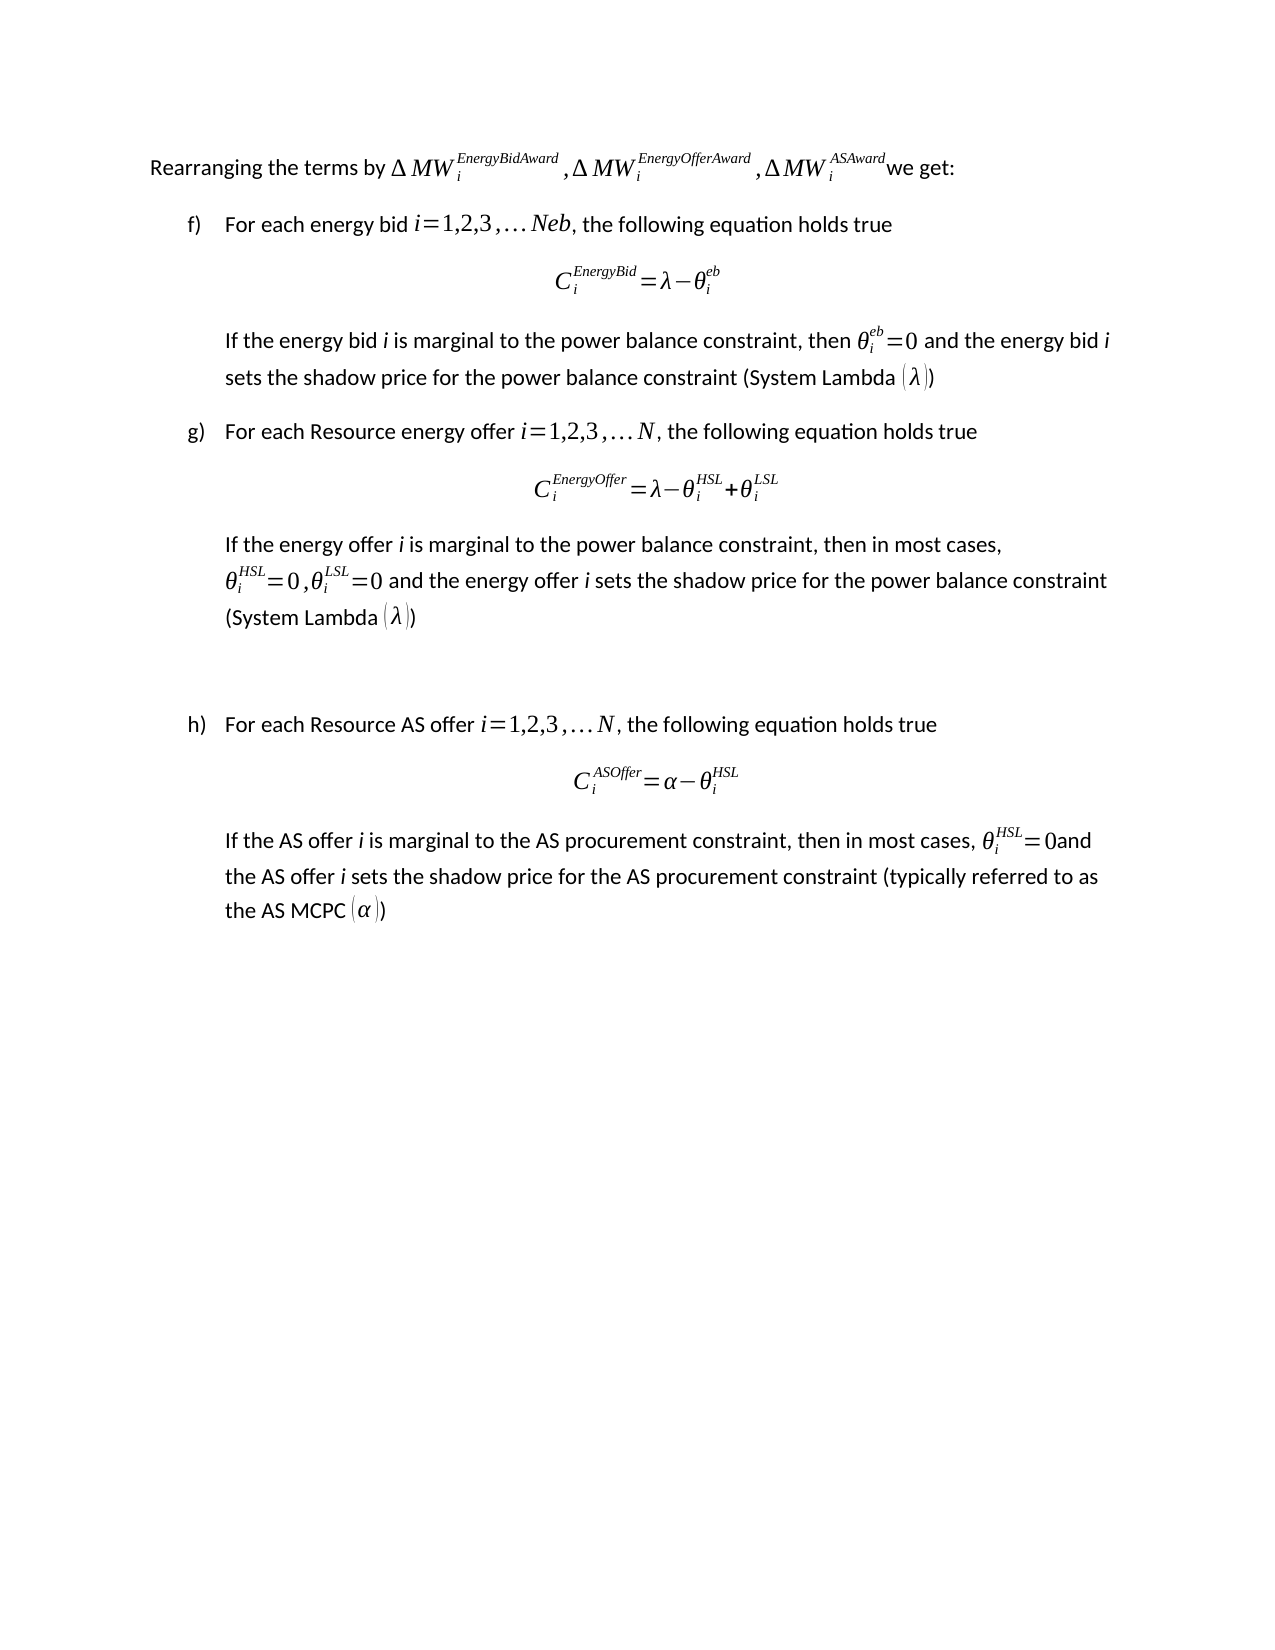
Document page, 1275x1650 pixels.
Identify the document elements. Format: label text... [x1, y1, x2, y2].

text If the AS offer i is marginal to the AS procurement constraint, then in most cases, and the AS offer i sets the shadow price for the AS procurement constraint (typically referred to as the AS MCPC ) [225, 823, 1125, 925]
text Rearranging the terms by we get: [150, 150, 1125, 185]
list For each energy bid , the following equation holds true [187, 210, 1125, 238]
text If the energy offer i is marginal to the power balance constraint, then in most cases, and the energy offer i sets the shadow price for the power balance constraint (System Lambda ) [225, 530, 1125, 632]
text If the energy bid i is marginal to the power balance constraint, then and the energy bid i sets the shadow price for the power balance constraint (System Lambda ) [225, 323, 1125, 392]
list For each Resource energy offer , the following equation holds true [187, 417, 1125, 446]
list For each Resource AS offer , the following equation holds true [187, 710, 1125, 738]
